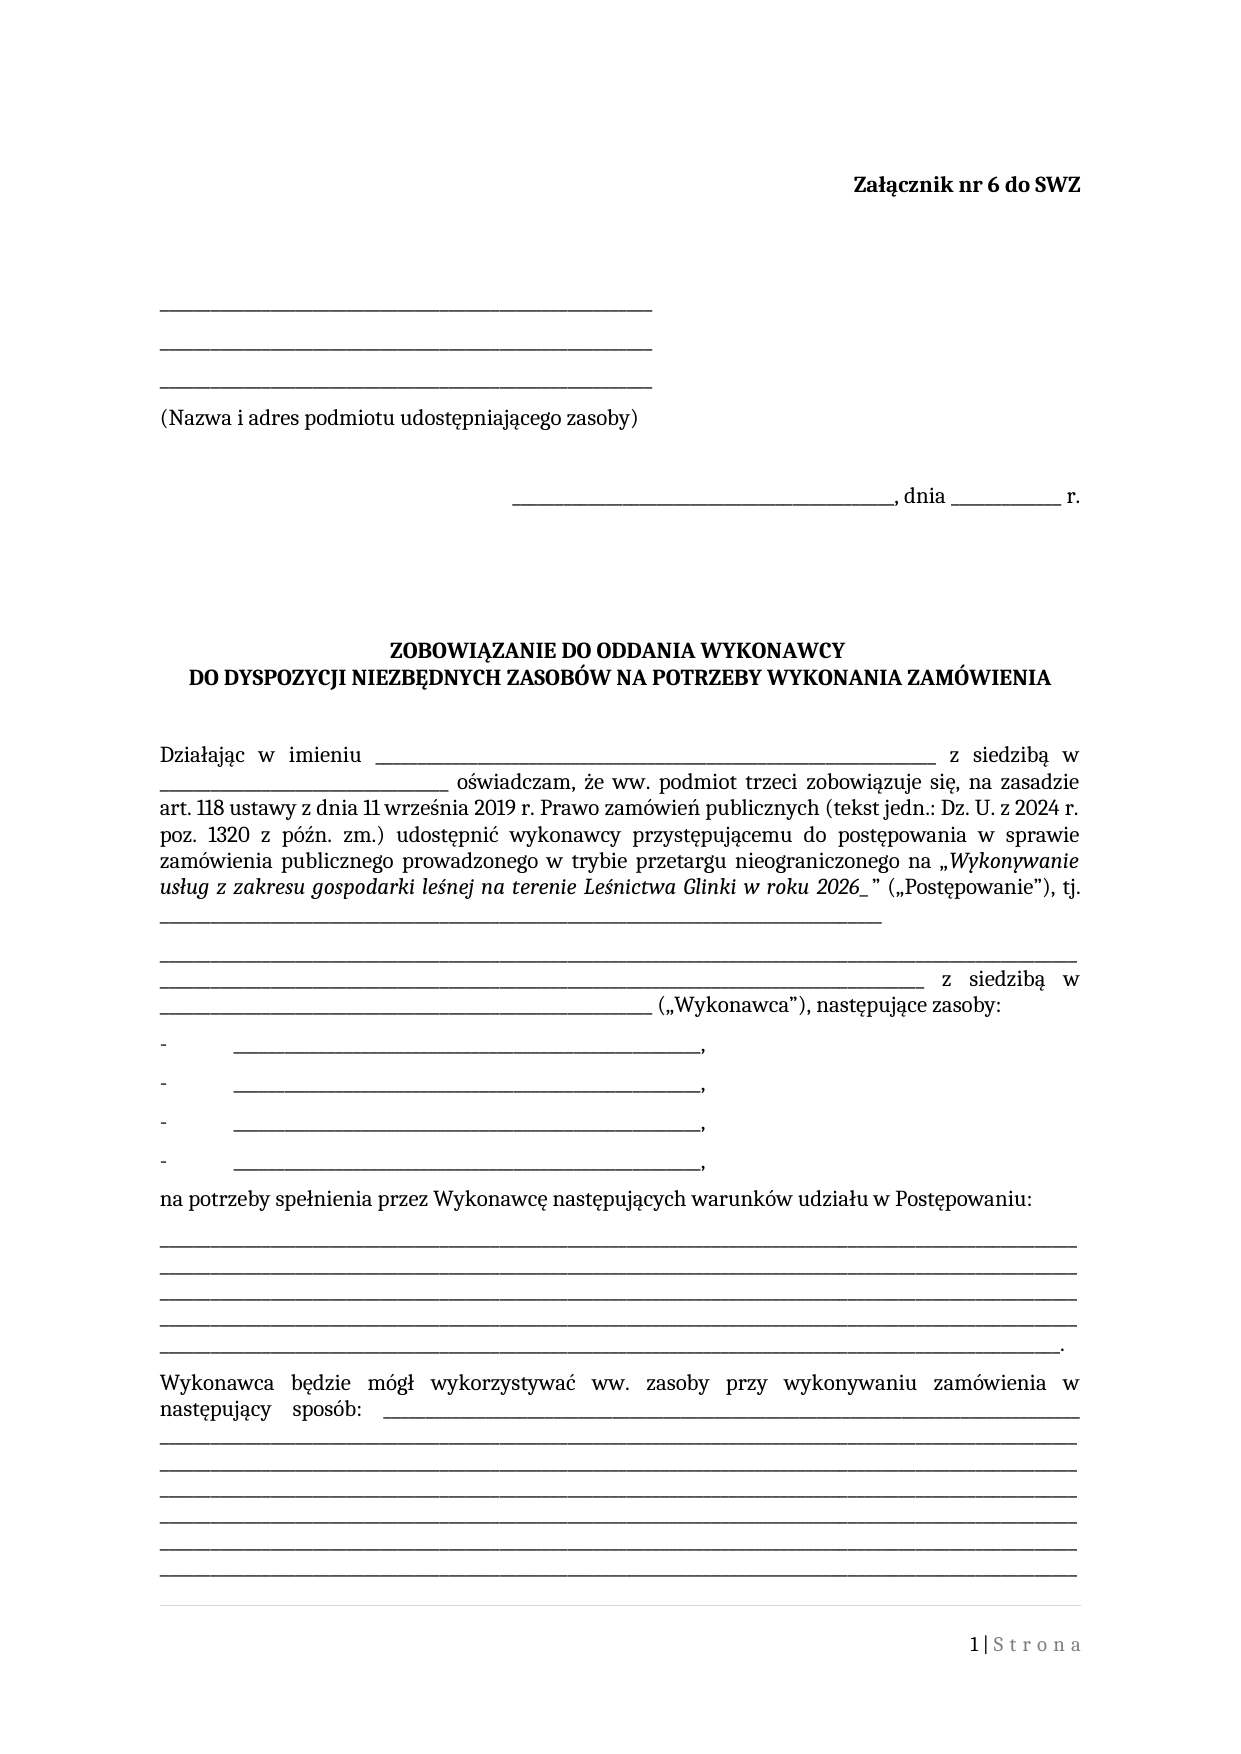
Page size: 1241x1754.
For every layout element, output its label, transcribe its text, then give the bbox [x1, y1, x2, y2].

text ______________________________________________________________________________________________________________________________________________________________________________________________________ z siedzibą w __________________________________________________________ („Wykonawca”), następujące zasoby: [159, 939, 1081, 1018]
text _____________________________________________, dnia _____________ r. [159, 483, 1081, 509]
text (Nazwa i adres podmiotu udostępniającego zasoby) [159, 405, 1081, 431]
text __________________________________________________________ [159, 327, 1081, 354]
text __________________________________________________________ [159, 288, 1081, 315]
text Działając w imieniu __________________________________________________________________ z siedzibą w __________________________________ oświadczam, że ww. podmiot trzeci zobowiązuje się, na zasadzie art. 118 ustawy z dnia 11 września 2019 r. Prawo zamówień publicznych (tekst jedn.: Dz. U. z 2024 r. poz. 1320 z późn. zm.) udostępnić wykonawcy przystępującemu do postępowania w sprawie zamówienia publicznego prowadzonego w trybie przetargu nieograniczonego na „Wykonywanie usług z zakresu gospodarki leśnej na terenie Leśnictwa Glinki w roku 2026_” („Postępowanie”), tj. _____________________________________________________________________________________ [159, 742, 1081, 927]
text Załącznik nr 6 do SWZ [159, 172, 1081, 198]
text __________________________________________________________ [159, 366, 1081, 393]
text ZOBOWIĄZANIE DO ODDANIA WYKONAWCY DO DYSPOZYCJI NIEZBĘDNYCH ZASOBÓW NA POTRZEBY WYKONANIA ZAMÓWIENIA [159, 638, 1081, 691]
text - _______________________________________________________, [159, 1031, 1081, 1057]
text __________________________________________________________________________________________________________________________________________________________________________________________________________________________________________________________________________________________________________________________________________________________________________________________________________________________________________________________________________________________________________________________________________________________. [159, 1225, 1081, 1357]
text - _______________________________________________________, [159, 1147, 1081, 1174]
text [159, 1369, 1081, 1580]
text - _______________________________________________________, [159, 1108, 1081, 1135]
text - _______________________________________________________, [159, 1070, 1081, 1096]
text na potrzeby spełnienia przez Wykonawcę następujących warunków udziału w Postępowaniu: [159, 1186, 1081, 1213]
